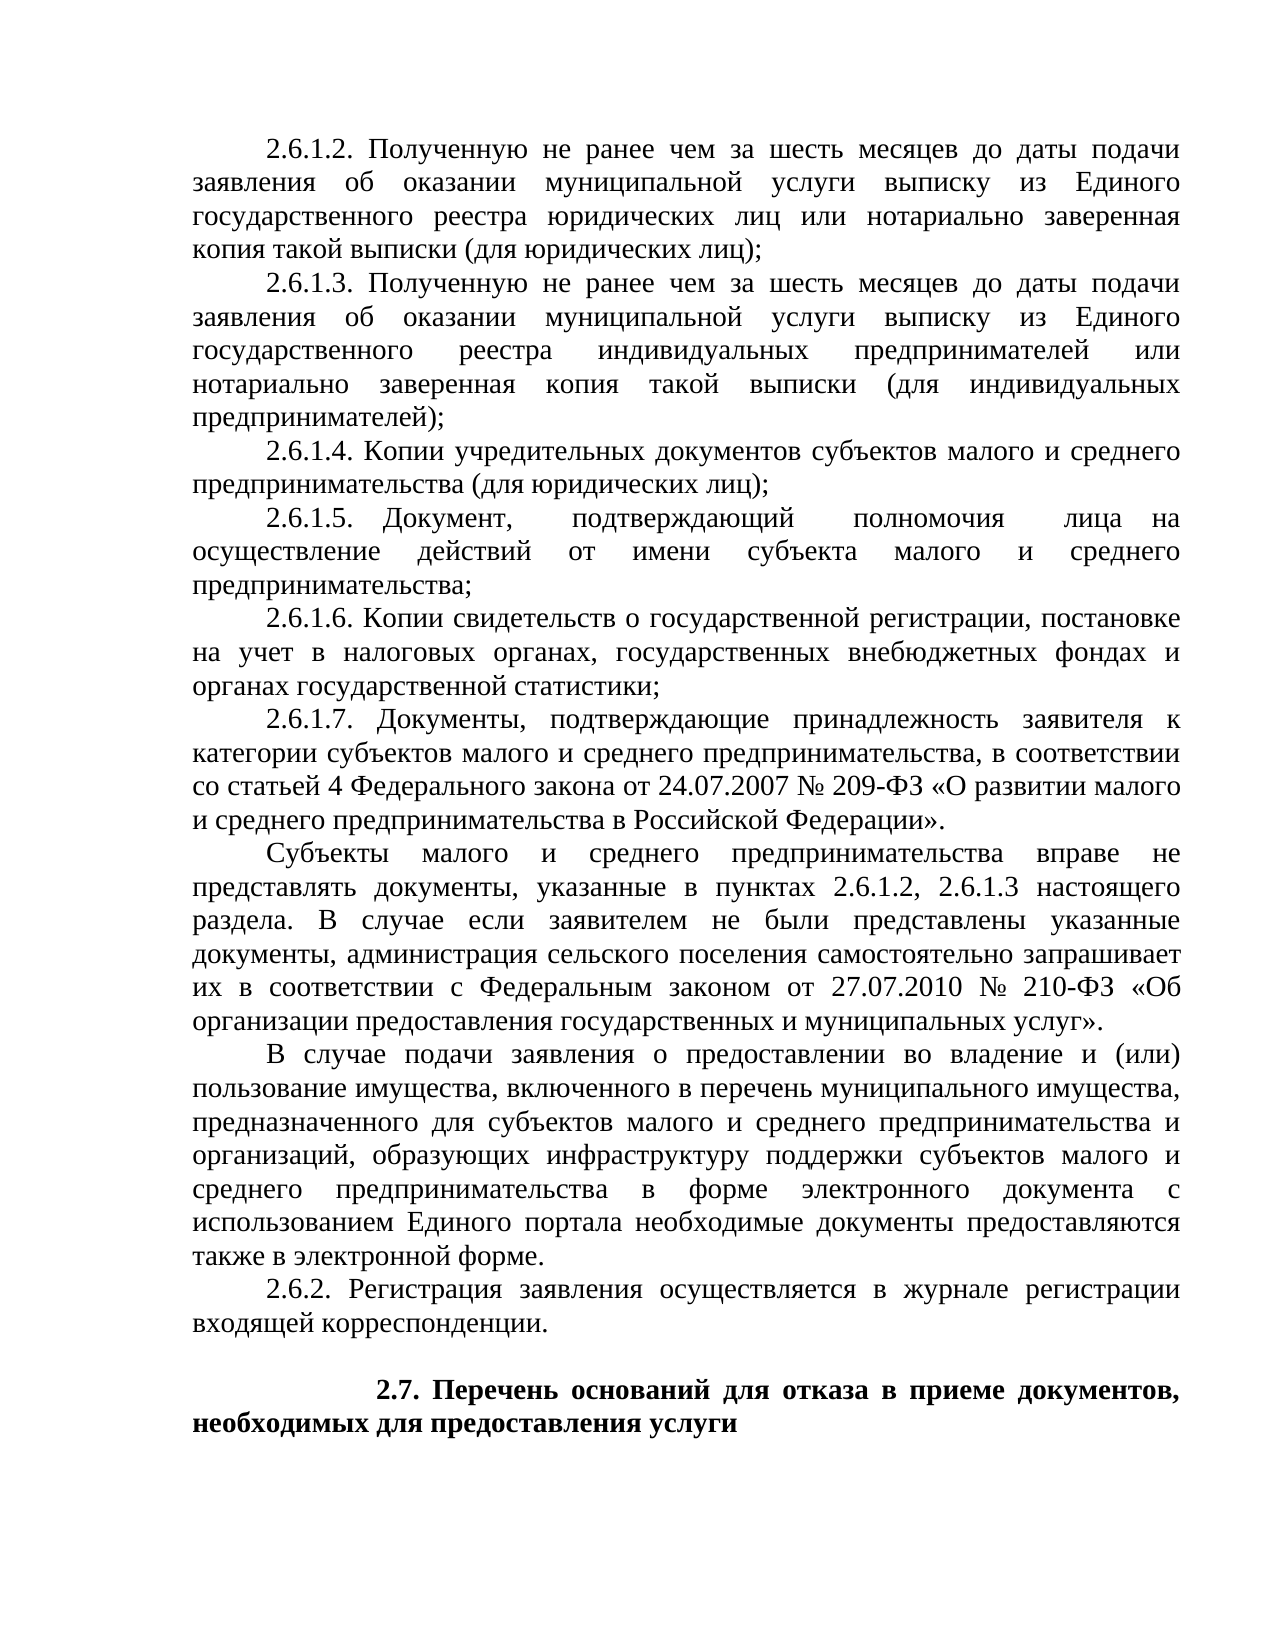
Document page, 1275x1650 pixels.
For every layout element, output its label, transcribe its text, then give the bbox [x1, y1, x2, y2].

text 2.6.1.3. Полученную не ранее чем за шесть месяцев до даты подачи заявления об оказании муниципальной услуги выписку из Единого государственного реестра индивидуальных предпринимателей или нотариально заверенная копия такой выписки (для индивидуальных предпринимателей); [192, 265, 1181, 433]
text 2.6.1.2. Полученную не ранее чем за шесть месяцев до даты подачи заявления об оказании муниципальной услуги выписку из Единого государственного реестра юридических лиц или нотариально заверенная копия такой выписки (для юридических лиц); [192, 131, 1181, 265]
text 2.6.1.4. Копии учредительных документов субъектов малого и среднего предпринимательства (для юридических лиц); [192, 433, 1181, 500]
text 2.6.1.6. Копии свидетельств о государственной регистрации, постановке на учет в налоговых органах, государственных внебюджетных фондах и органах государственной статистики; [192, 601, 1181, 701]
text 2.6.1.5. Документ, подтверждающий полномочия лица на осуществление действий от имени субъекта малого и среднего предпринимательства; [192, 500, 1181, 601]
text 2.6.1.7. Документы, подтверждающие принадлежность заявителя к категории субъектов малого и среднего предпринимательства, в соответствии со статьей 4 Федерального закона от 24.07.2007 № 209-ФЗ «О развитии малого и среднего предпринимательства в Российской Федерации». [192, 701, 1181, 835]
text 2.7. Перечень оснований для отказа в приеме документов, необходимых для предоставления услуги [192, 1372, 1181, 1439]
text 2.6.2. Регистрация заявления осуществляется в журнале регистрации входящей корреспонденции. [192, 1271, 1181, 1338]
text Субъекты малого и среднего предпринимательства вправе не представлять документы, указанные в пунктах 2.6.1.2, 2.6.1.3 настоящего раздела. В случае если заявителем не были представлены указанные документы, администрация сельского поселения самостоятельно запрашивает их в соответствии с Федеральным законом от 27.07.2010 № 210-ФЗ «Об организации предоставления государственных и муниципальных услуг». [192, 835, 1181, 1037]
text В случае подачи заявления о предоставлении во владение и (или) пользование имущества, включенного в перечень муниципального имущества, предназначенного для субъектов малого и среднего предпринимательства и организаций, образующих инфраструктуру поддержки субъектов малого и среднего предпринимательства в форме электронного документа с использованием Единого портала необходимые документы предоставляются также в электронной форме. [192, 1037, 1181, 1271]
